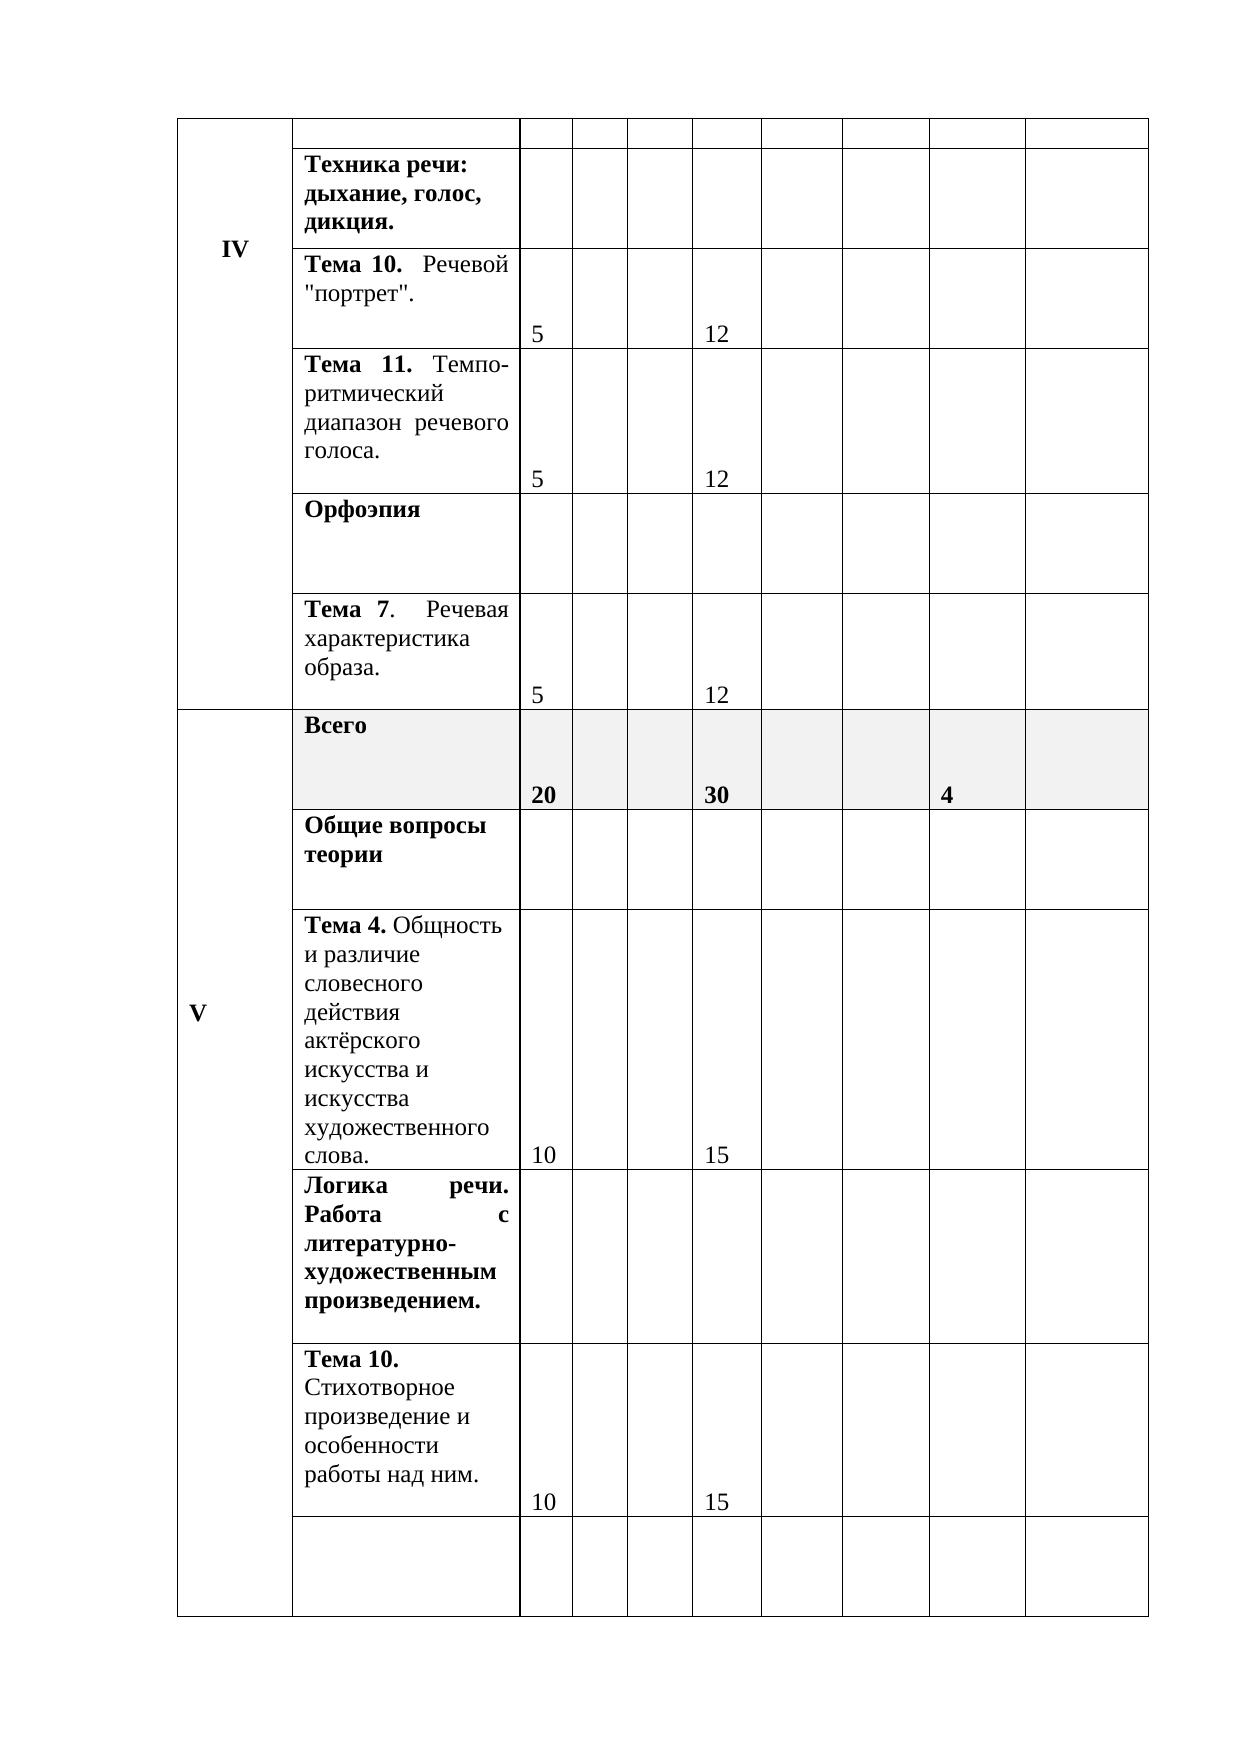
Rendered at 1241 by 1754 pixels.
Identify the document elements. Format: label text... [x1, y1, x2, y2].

table_cell [293, 1517, 519, 1616]
table_cell [628, 494, 692, 593]
table_cell [1026, 249, 1148, 348]
table_cell Тема 7. Речевая характеристика образа. [293, 594, 519, 709]
table_cell [843, 149, 929, 248]
table_cell Тема 11. Темпо-ритмический диапазон речевого голоса. [293, 349, 519, 493]
table_cell [628, 710, 692, 809]
table_cell [628, 249, 692, 348]
table_cell Всего [293, 710, 519, 809]
table_cell 10 [521, 1344, 572, 1516]
table_cell [573, 249, 627, 348]
table_cell [762, 710, 842, 809]
table_cell [762, 910, 842, 1169]
table_cell [930, 149, 1025, 248]
table_cell 5 [521, 594, 572, 709]
table_cell [843, 710, 929, 809]
table_cell [628, 810, 692, 909]
table_cell Тема 10. Речевой "портрет". [293, 249, 519, 348]
table_cell [930, 1344, 1025, 1516]
table_cell [521, 810, 572, 909]
table_cell 12 [693, 594, 761, 709]
table_cell Тема 10. Стихотворное произведение и особенности работы над ним. [293, 1344, 519, 1516]
table_cell Тема 4. Общность и различие словесного действия актёрского искусства и искусства художественного слова. [293, 910, 519, 1169]
table_cell [1026, 1170, 1148, 1343]
table_cell [573, 594, 627, 709]
table_cell 15 [693, 1344, 761, 1516]
table_cell 10 [521, 910, 572, 1169]
table_cell [1026, 594, 1148, 709]
table_cell [628, 349, 692, 493]
table_cell [1026, 349, 1148, 493]
table_cell [843, 1170, 929, 1343]
table_cell [762, 1517, 842, 1616]
table_cell [1026, 494, 1148, 593]
table_cell [843, 119, 929, 148]
table_cell [762, 810, 842, 909]
table_cell [762, 1170, 842, 1343]
table_cell 12 [693, 249, 761, 348]
table_cell Техника речи: дыхание, голос, дикция. [293, 149, 519, 248]
table_cell [1026, 149, 1148, 248]
table_cell 20 [521, 710, 572, 809]
table_cell [693, 149, 761, 248]
table_cell [843, 594, 929, 709]
table_cell 12 [693, 349, 761, 493]
table_cell 15 [693, 910, 761, 1169]
table_cell [573, 1517, 627, 1616]
table_cell 5 [521, 249, 572, 348]
table_cell [930, 494, 1025, 593]
table_cell [930, 910, 1025, 1169]
table_cell [573, 1170, 627, 1343]
table_cell [843, 810, 929, 909]
table_cell [628, 1170, 692, 1343]
table_cell [1026, 119, 1148, 148]
table_cell 4 [930, 710, 1025, 809]
table_cell [843, 249, 929, 348]
table_cell [693, 494, 761, 593]
table_cell [843, 1344, 929, 1516]
table_cell [628, 1344, 692, 1516]
table_cell 30 [693, 710, 761, 809]
table_cell [762, 249, 842, 348]
table_cell [930, 249, 1025, 348]
table_cell [521, 494, 572, 593]
table_cell [573, 149, 627, 248]
table_cell [521, 1170, 572, 1343]
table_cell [293, 119, 519, 148]
table_cell [521, 149, 572, 248]
table_cell [762, 494, 842, 593]
table_cell [930, 349, 1025, 493]
table_cell [573, 1344, 627, 1516]
table_cell [628, 910, 692, 1169]
table_cell [843, 349, 929, 493]
table_cell [762, 1344, 842, 1516]
table_cell [930, 1170, 1025, 1343]
table_cell [573, 810, 627, 909]
table_cell [573, 910, 627, 1169]
table_cell [628, 119, 692, 148]
table_cell [762, 149, 842, 248]
table_cell [843, 1517, 929, 1616]
table_cell [573, 119, 627, 148]
table_cell [693, 1517, 761, 1616]
table_cell Логика речи. Работа с литературно-художественным произведением. [293, 1170, 519, 1343]
table_cell [1026, 710, 1148, 809]
table_cell [628, 149, 692, 248]
table_cell [521, 1517, 572, 1616]
table_cell Общие вопросы теории [293, 810, 519, 909]
table_cell [693, 810, 761, 909]
table_cell [930, 119, 1025, 148]
table_cell 5 [521, 119, 572, 148]
table_cell [930, 594, 1025, 709]
table_cell [573, 349, 627, 493]
table_cell [1026, 810, 1148, 909]
table_cell [1026, 1344, 1148, 1516]
table_cell [930, 810, 1025, 909]
table_cell [1026, 1517, 1148, 1616]
table_cell [628, 594, 692, 709]
table_cell [762, 119, 842, 148]
table_cell [1026, 910, 1148, 1169]
table_cell [693, 1170, 761, 1343]
table_cell 12 [693, 119, 761, 148]
table_cell V [178, 710, 292, 1616]
table_cell [628, 1517, 692, 1616]
table_cell [573, 494, 627, 593]
table_cell 5 [521, 349, 572, 493]
table_cell [573, 710, 627, 809]
table_cell [843, 494, 929, 593]
table_cell [843, 910, 929, 1169]
table_cell [762, 594, 842, 709]
table_cell [930, 1517, 1025, 1616]
table_cell [762, 349, 842, 493]
table_cell Орфоэпия [293, 494, 519, 593]
